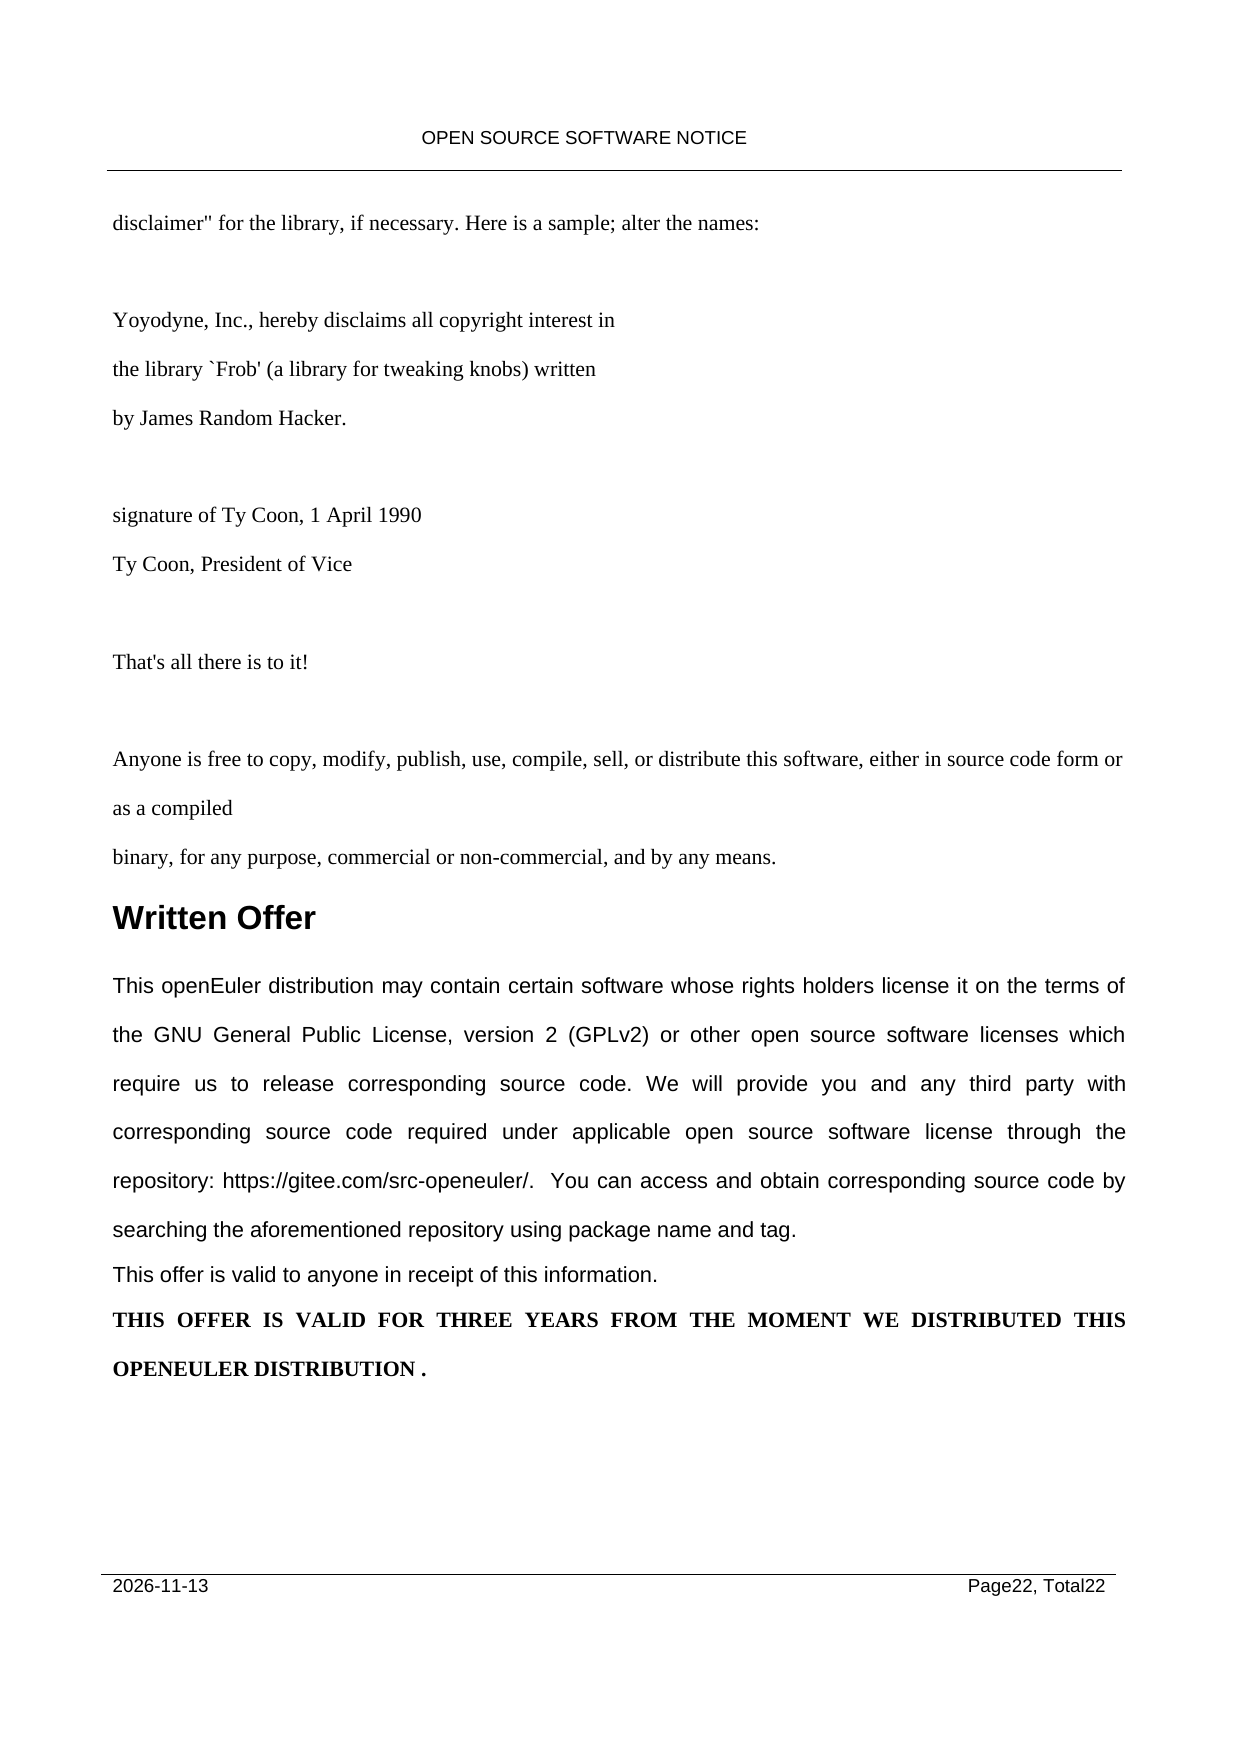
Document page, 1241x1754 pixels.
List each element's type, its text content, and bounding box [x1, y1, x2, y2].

text This openEuler distribution may contain certain software whose rights holders license it on the terms of the GNU General Public License, version 2 (GPLv2) or other open source software licenses which require us to release corresponding source code. We will provide you and any third party with corresponding source code required under applicable open source software license through the repository: https://gitee.com/src-openeuler/. You can access and obtain corresponding source code by searching the aforementioned repository using package name and tag. [112, 969, 1128, 1246]
text THIS OFFER IS VALID FOR THREE YEARS FROM THE MOMENT WE DISTRIBUTED THIS OPENEULER DISTRIBUTION . [112, 1303, 1128, 1384]
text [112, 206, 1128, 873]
text Written Offer [112, 885, 1128, 950]
text This offer is valid to anyone in receipt of this information. [112, 1258, 1128, 1291]
